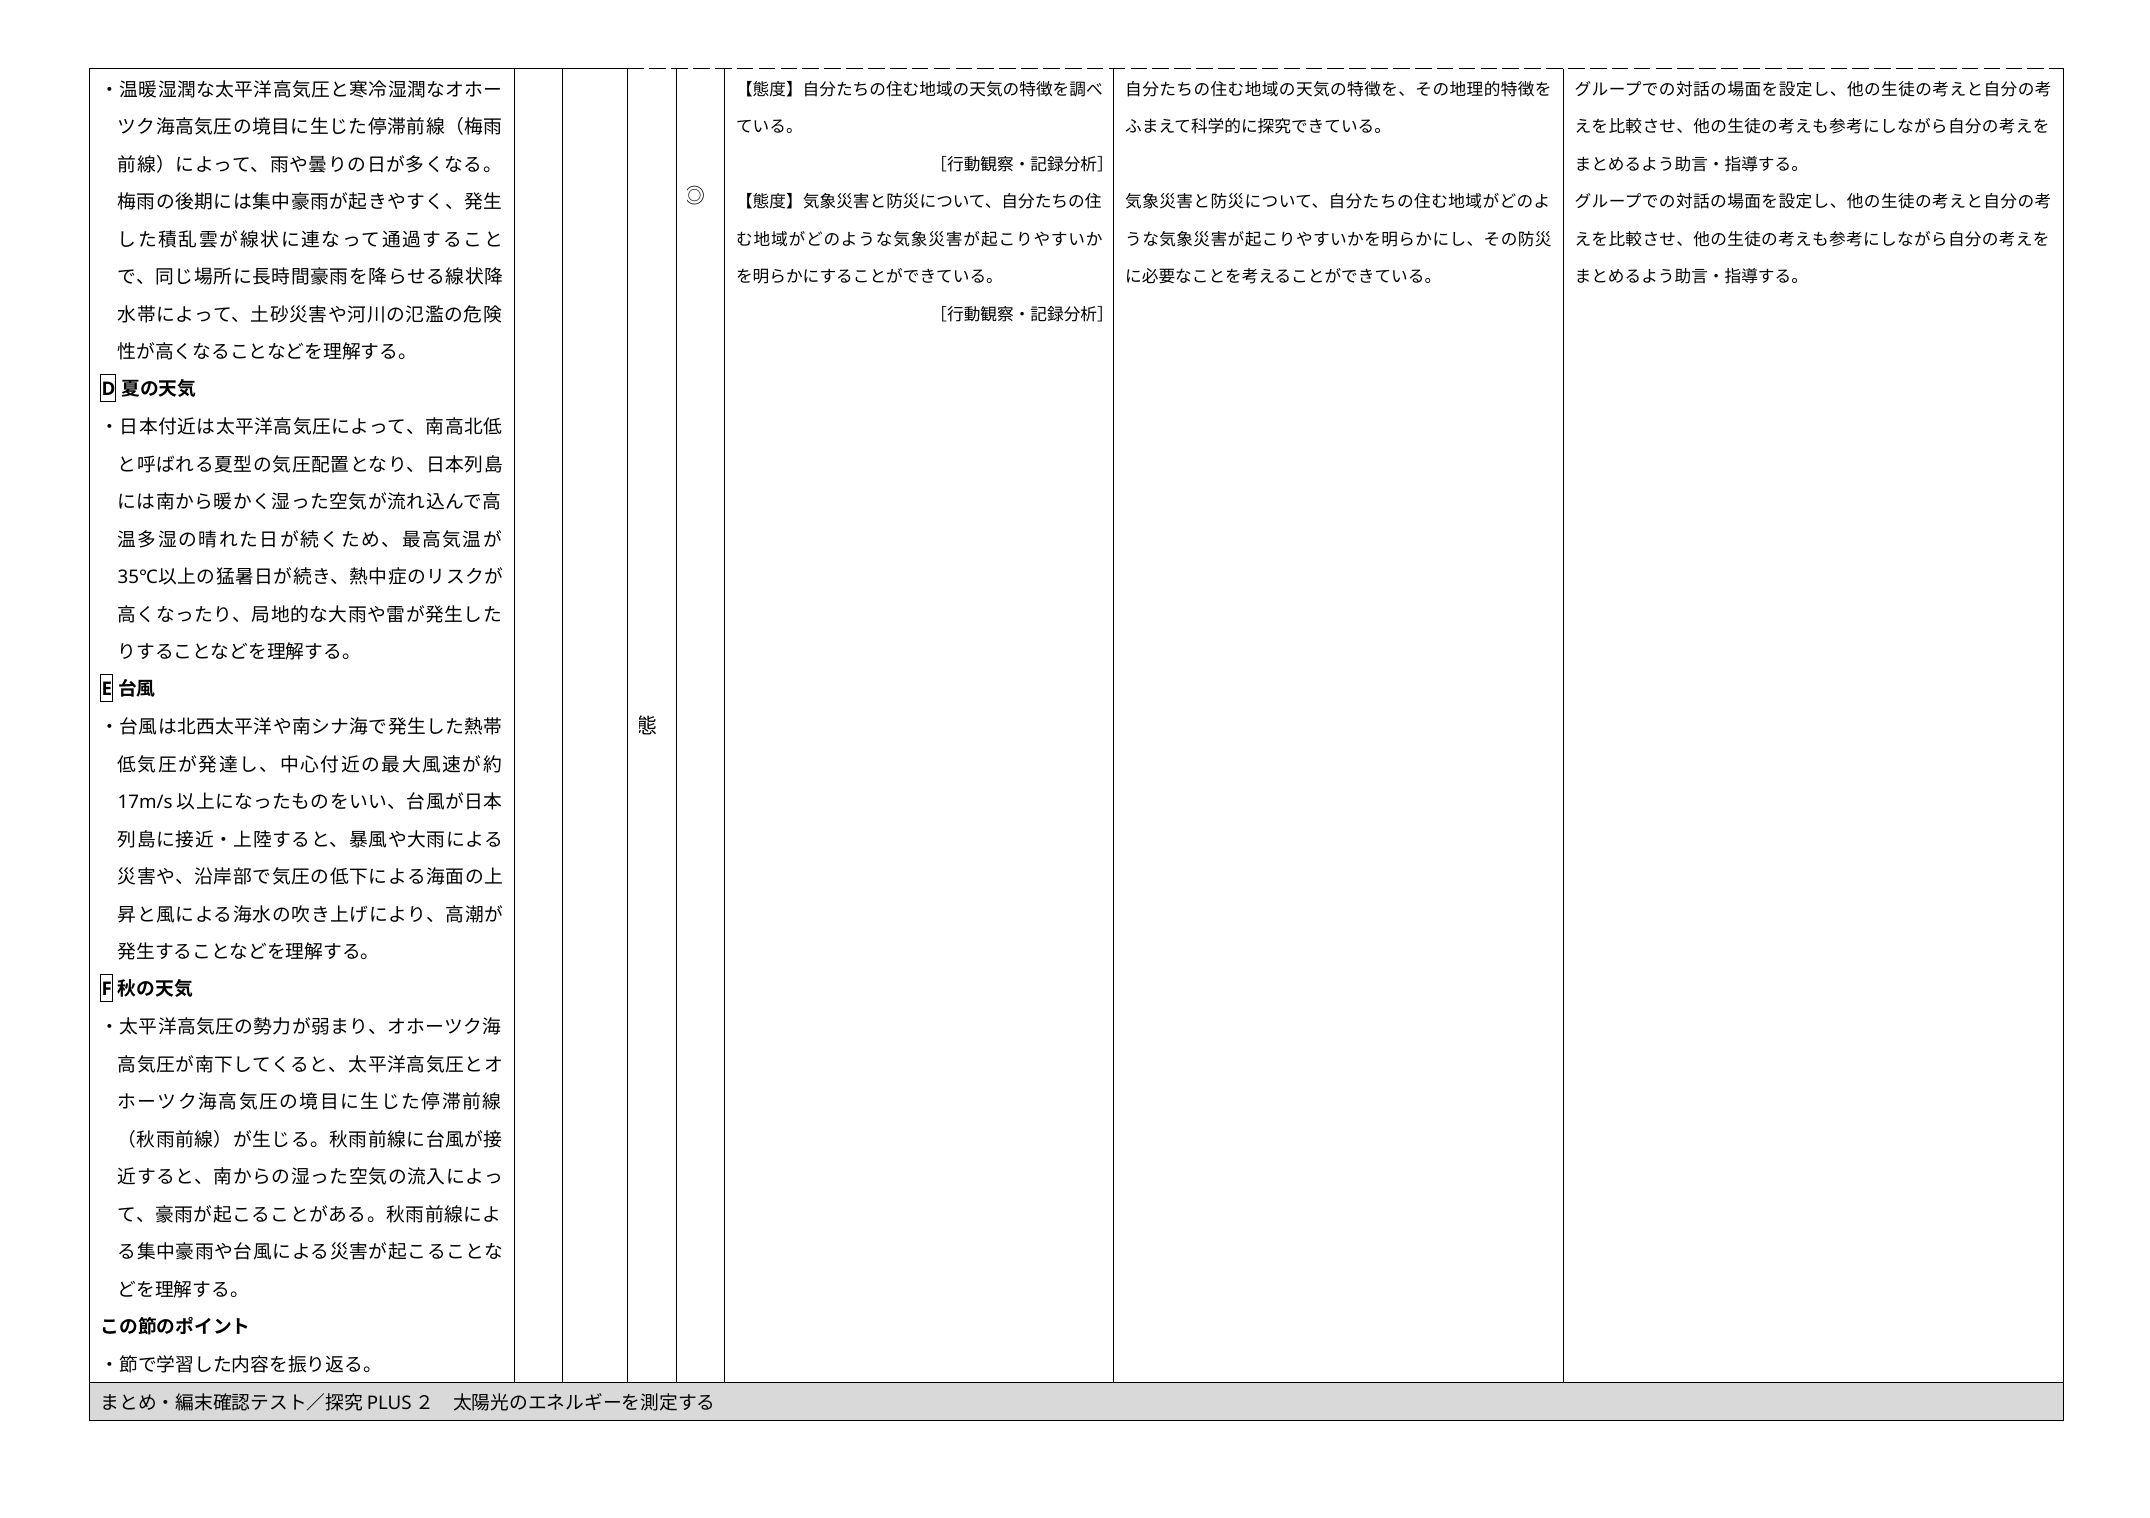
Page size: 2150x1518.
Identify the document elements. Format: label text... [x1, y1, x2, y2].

table_cell グループでの対話の場面を設定し、他の生徒の考えと自分の考えを比較させ、他の生徒の考えも参考にしながら自分の考えをまとめるよう助言・指導する。 グループでの対話の場面を設定し、他の生徒の考えと自分の考えを比較させ、他の生徒の考えも参考にしながら自分の考えをまとめるよう助言・指導する。 [1563, 68, 2063, 1382]
table_cell 【態度】自分たちの住む地域の天気の特徴を調べている。 ［行動観察・記録分析］ 【態度】気象災害と防災について、自分たちの住む地域がどのような気象災害が起こりやすいかを明らかにすることができている。 ［行動観察・記録分析］ [725, 68, 1113, 1382]
table_cell 自分たちの住む地域の天気の特徴を、その地理的特徴をふまえて科学的に探究できている。 気象災害と防災について、自分たちの住む地域がどのような気象災害が起こりやすいかを明らかにし、その防災に必要なことを考えることができている。 [1114, 68, 1563, 1382]
table_cell 態 [628, 68, 676, 1382]
table_cell まとめ・編末確認テスト／探究PLUS２ 太陽光のエネルギーを測定する [90, 1383, 2063, 1420]
table_cell ◎ [677, 68, 724, 1382]
